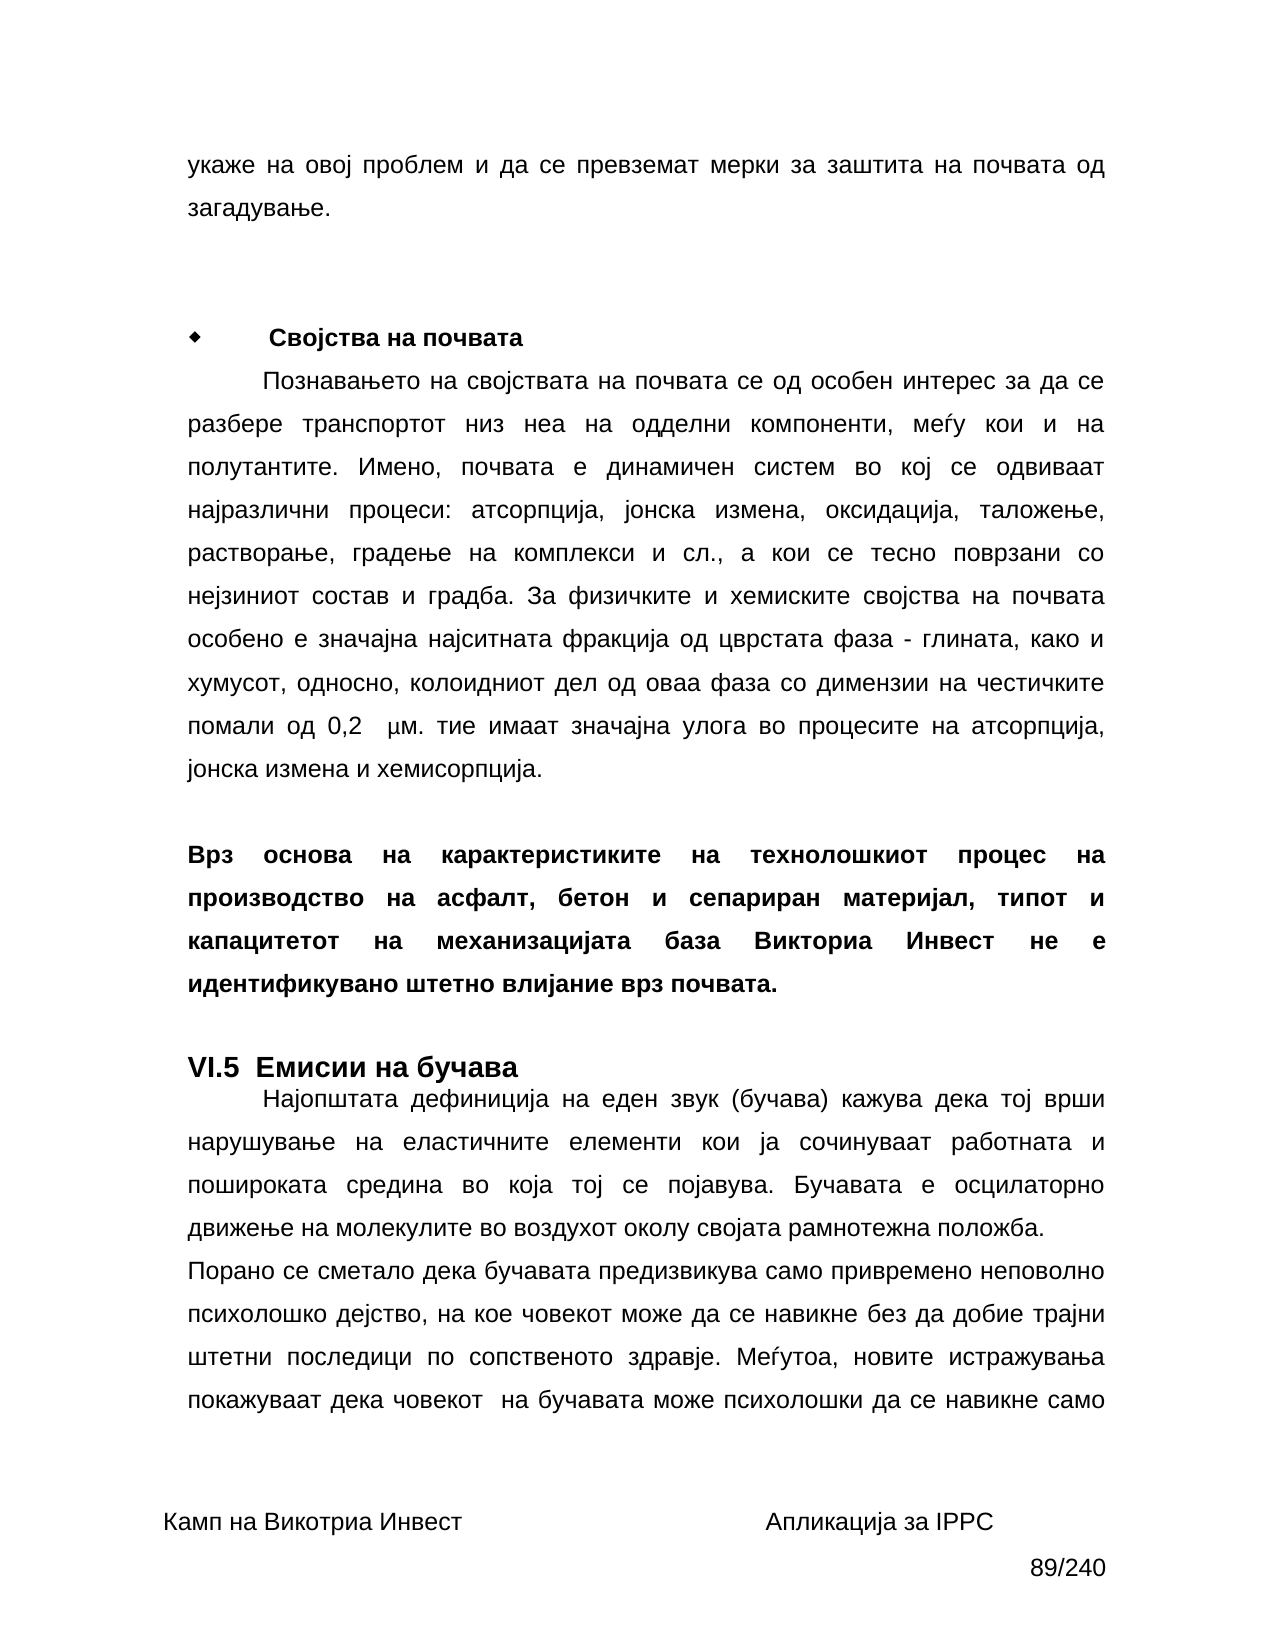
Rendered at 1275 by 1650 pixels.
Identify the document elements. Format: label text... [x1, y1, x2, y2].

text Врз основа на карактеристиките на технолошкиот процес на производство на асфалт, бетон и сепариран материјал, типот и капацитетот на механизацијата база Викториа Инвест не е идентификувано штетно влијание врз почвата. [187, 840, 1106, 998]
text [187, 150, 1106, 222]
list Својства на почвата [187, 322, 1106, 351]
text Најопштата дефиниција на еден звук (бучава) кажува дека тој врши нарушување на еластичните елементи кои ја сочинуваат работната и пошироката средина во која тој се појавува. Бучавата е осцилаторно движење на молекулите во воздухот околу својата рамнотежна положба. [187, 1084, 1106, 1242]
text Познавањето на својствата на почвата се од особен интерес за да се разбере транспортот низ неа на одделни компоненти, меѓу кои и на полутантите. Имено, почвата е динамичен систем во кој се одвиваат најразлични процеси: атсорпција, јонска измена, оксидација, таложење, растворање, градење на комплекси и сл., а кои се тесно поврзани со нејзиниот состав и градба. За физичките и хемиските својства на почвата особено е значајна најситната фракција од цврстата фаза - глината, како и хумусот, односно, колоидниот дел од оваа фаза со димензии на честичките помали од 0,2 µм. тие имаат значајна улога во процесите на атсорпција, јонска измена и хемисорпција. [187, 366, 1106, 783]
subtitle VI.5 Емисии на бучава [187, 1050, 1106, 1084]
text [187, 1256, 1106, 1414]
